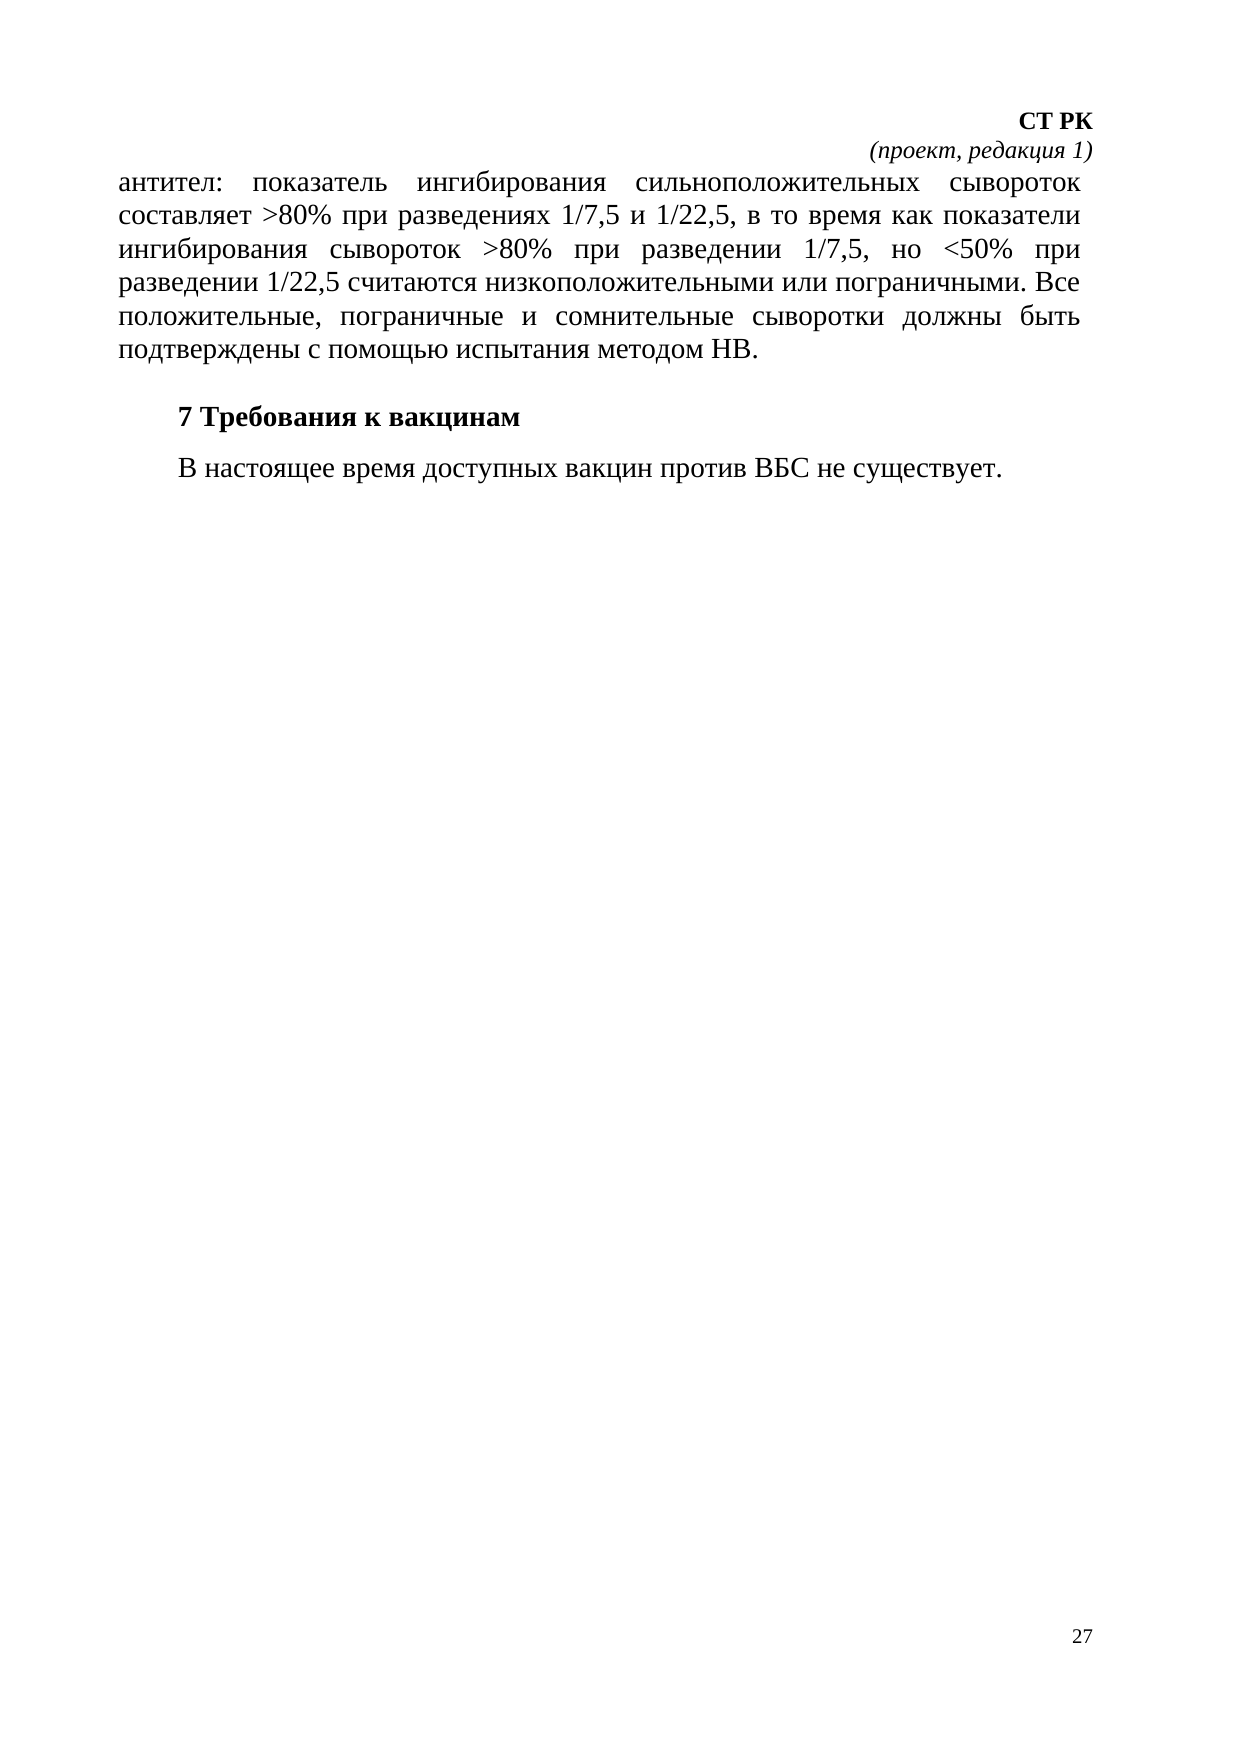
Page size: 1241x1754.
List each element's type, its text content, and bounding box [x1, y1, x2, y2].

text В настоящее время доступных вакцин против ВБС не существует. [118, 450, 1092, 484]
text 7 Требования к вакцинам [118, 399, 1081, 432]
